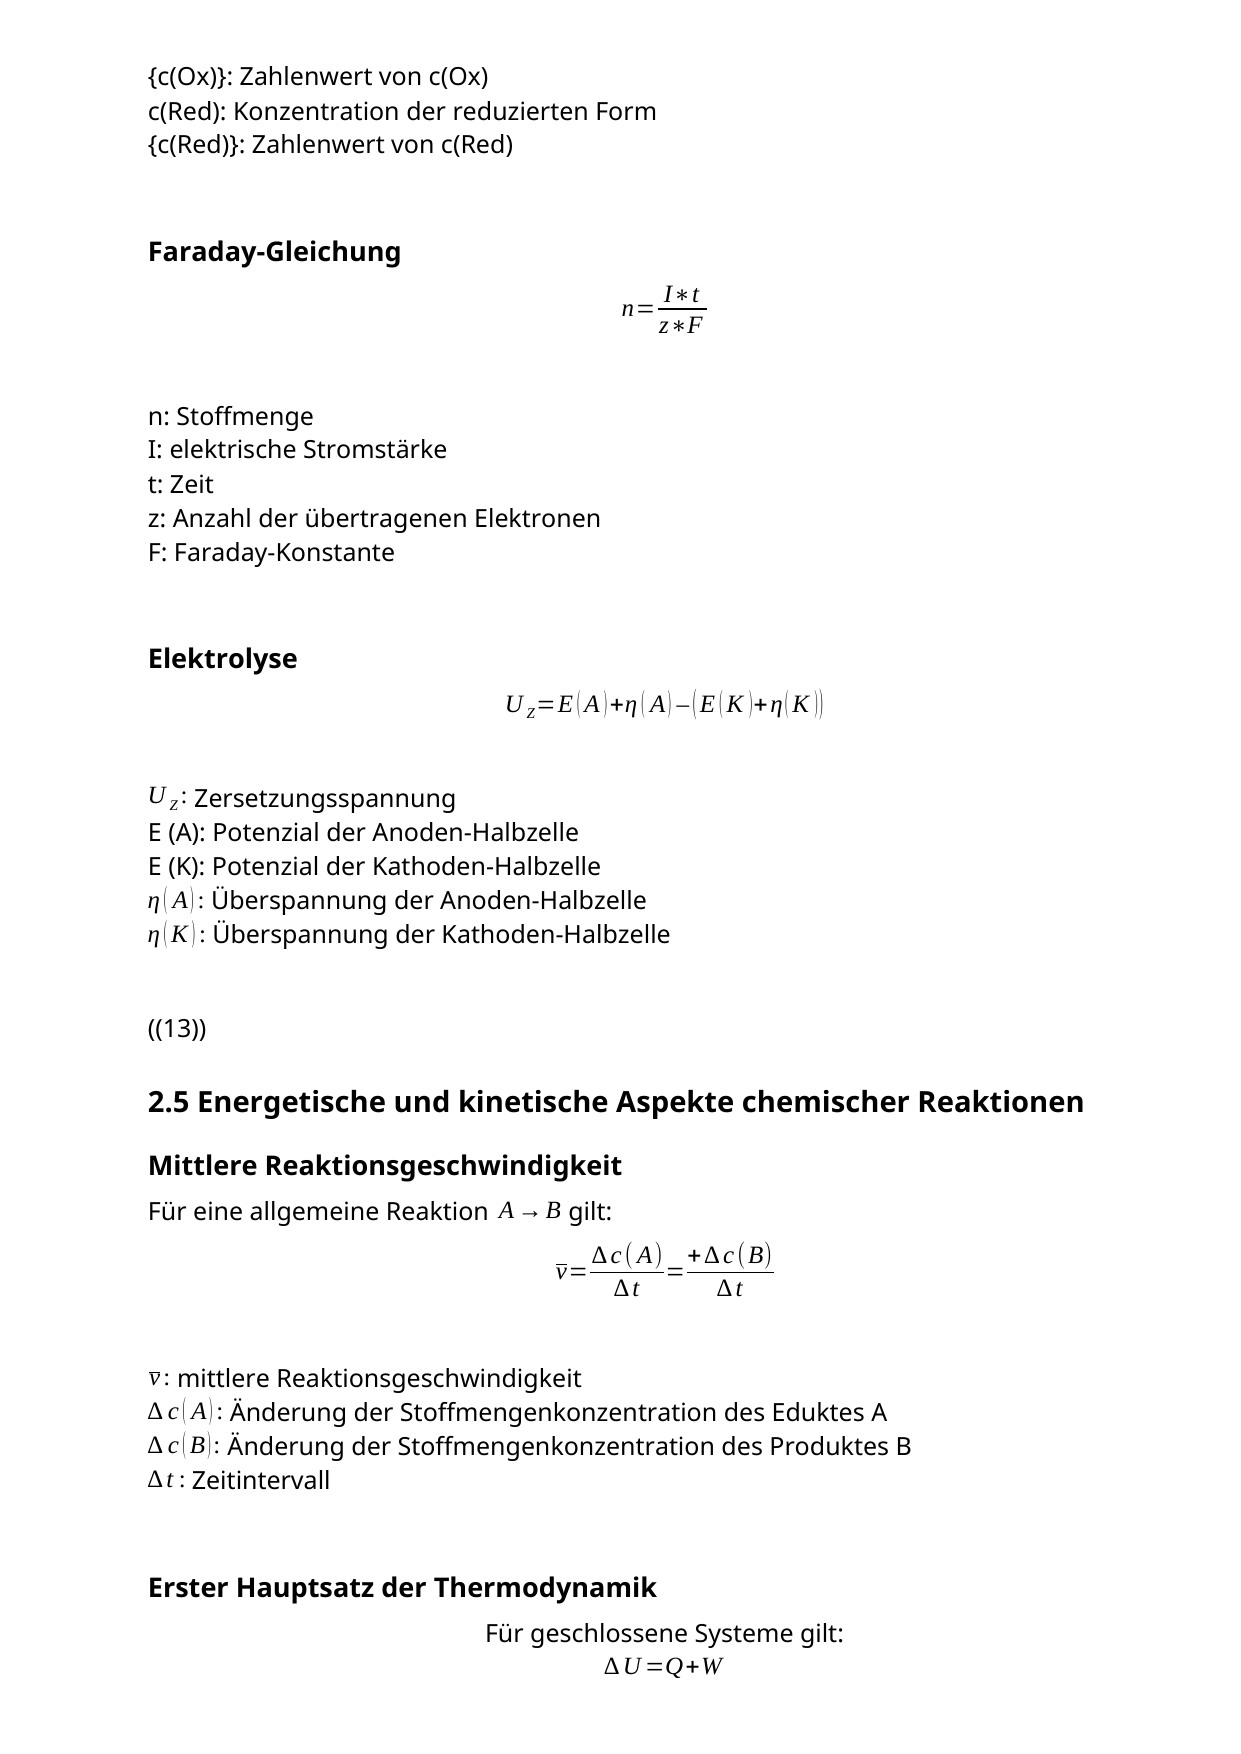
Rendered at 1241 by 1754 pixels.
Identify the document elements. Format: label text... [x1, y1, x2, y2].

subtitle 2.5 Energetische und kinetische Aspekte chemischer Reaktionen [148, 1082, 1181, 1121]
text Zersetzungsspannung E (A): Potenzial der Anoden-Halbzelle E (K): Potenzial der Kathoden-Halbzelle Überspannung der Anoden-Halbzelle Überspannung der Kathoden-Halbzelle [148, 781, 1181, 951]
subtitle Mittlere Reaktionsgeschwindigkeit [148, 1146, 1181, 1183]
text ((13)) [148, 1010, 1181, 1044]
subtitle Faraday-Gleichung [148, 233, 1181, 270]
text mittlere Reaktionsgeschwindigkeit Änderung der Stoffmengenkonzentration des Eduktes A Änderung der Stoffmengenkonzentration des Produktes B Zeitintervall [148, 1361, 1181, 1497]
text Für geschlossene Systeme gilt: [148, 1616, 1181, 1684]
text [148, 59, 1181, 161]
subtitle Elektrolyse [148, 640, 1181, 677]
text n: Stoffmenge I: elektrische Stromstärke t: Zeit z: Anzahl der übertragenen Elektronen F: Faraday-Konstante [148, 398, 1181, 568]
text Für eine allgemeine Reaktion gilt: [148, 1194, 1181, 1228]
subtitle Erster Hauptsatz der Thermodynamik [148, 1568, 1181, 1605]
